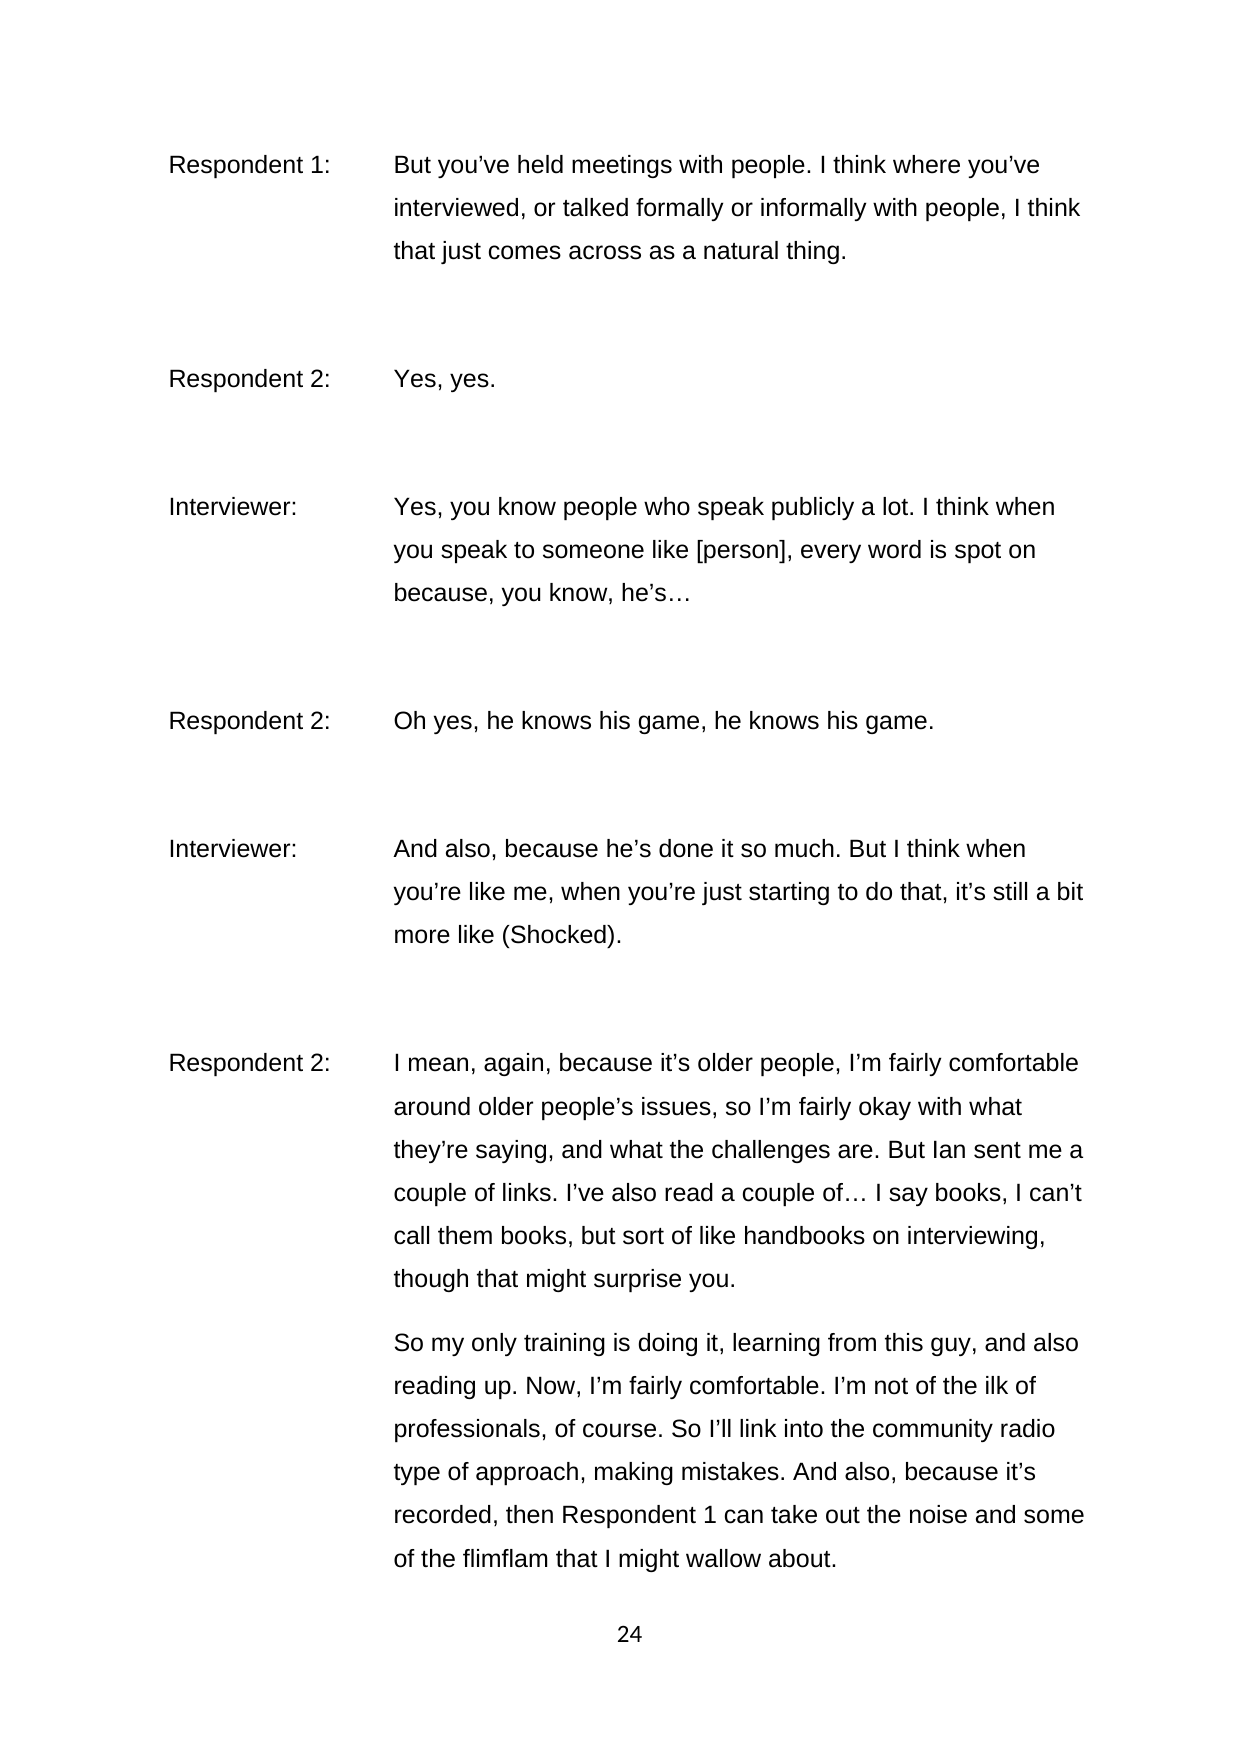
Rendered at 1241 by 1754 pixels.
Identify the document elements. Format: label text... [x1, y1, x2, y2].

text Interviewer: And also, because he’s done it so much. But I think when you’re like me, when you’re just starting to do that, it’s still a bit more like (Shocked). [168, 834, 1090, 949]
text So my only training is doing it, learning from this guy, and also reading up. Now, I’m fairly comfortable. I’m not of the ilk of professionals, of course. So I’ll link into the community radio type of approach, making mistakes. And also, because it’s recorded, then Respondent 1 can take out the noise and some of the flimflam that I might wallow about. [393, 1328, 1090, 1572]
text Respondent 1: But you’ve held meetings with people. I think where you’ve interviewed, or talked formally or informally with people, I think that just comes across as a natural thing. [168, 150, 1090, 265]
text Respondent 2: I mean, again, because it’s older people, I’m fairly comfortable around older people’s issues, so I’m fairly okay with what they’re saying, and what the challenges are. But Ian sent me a couple of links. I’ve also read a couple of… I say books, I can’t call them books, but sort of like handbooks on interviewing, though that might surprise you. [168, 1048, 1090, 1293]
text Interviewer: Yes, you know people who speak publicly a lot. I think when you speak to someone like [person], every word is spot on because, you know, he’s… [168, 492, 1090, 607]
text Respondent 2: Yes, yes. [168, 364, 1090, 393]
text Respondent 2: Oh yes, he knows his game, he knows his game. [168, 706, 1090, 735]
